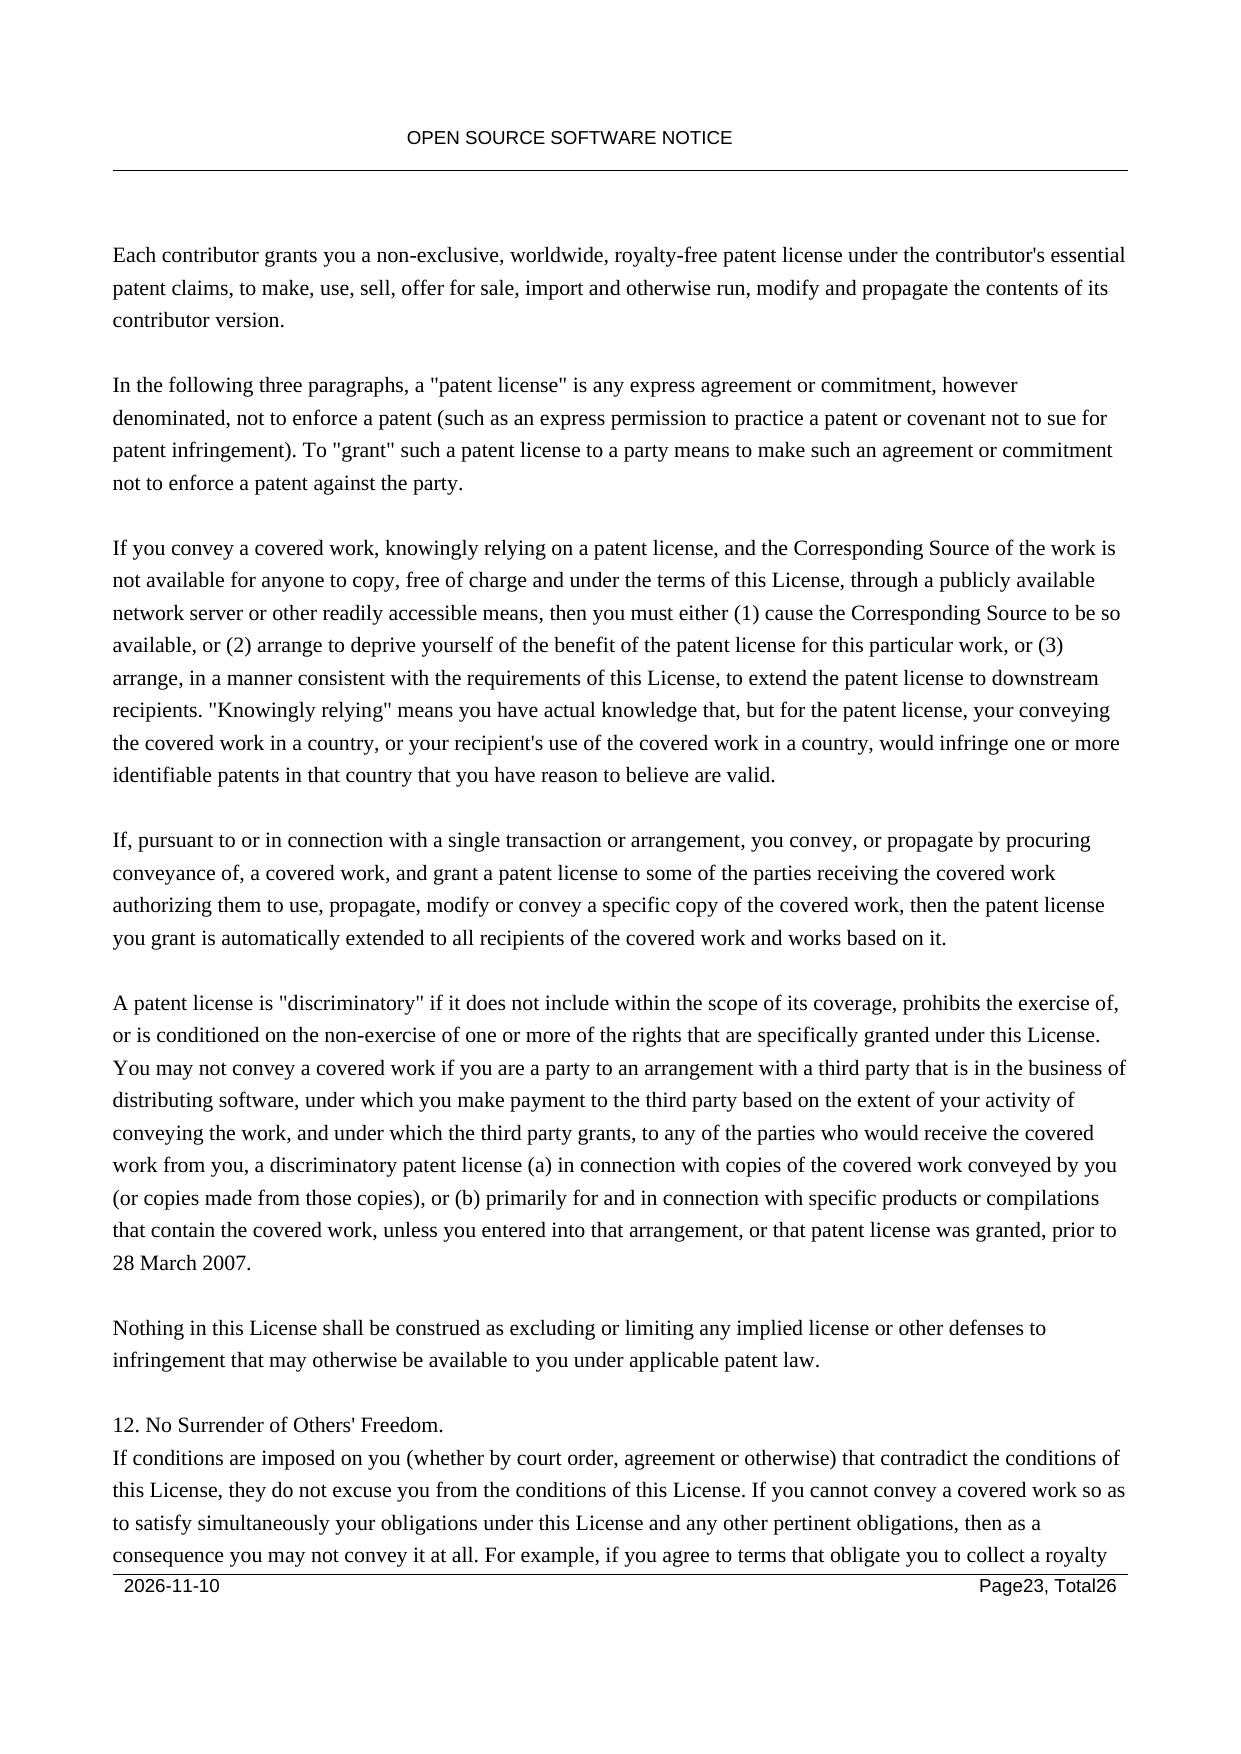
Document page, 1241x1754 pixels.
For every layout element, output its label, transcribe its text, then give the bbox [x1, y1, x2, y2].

text In the following three paragraphs, a "patent license" is any express agreement or commitment, however denominated, not to enforce a patent (such as an express permission to practice a patent or covenant not to sue for patent infringement). To "grant" such a patent license to a party means to make such an agreement or commitment not to enforce a patent against the party. [112, 369, 1128, 499]
text If, pursuant to or in connection with a single transaction or arrangement, you convey, or propagate by procuring conveyance of, a covered work, and grant a patent license to some of the parties receiving the covered work authorizing them to use, propagate, modify or convey a specific copy of the covered work, then the patent license you grant is automatically extended to all recipients of the covered work and works based on it. [112, 824, 1128, 954]
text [112, 1441, 1128, 1571]
text 12. No Surrender of Others' Freedom. [112, 1409, 1128, 1441]
text Each contributor grants you a non-exclusive, worldwide, royalty-free patent license under the contributor's essential patent claims, to make, use, sell, offer for sale, import and otherwise run, modify and propagate the contents of its contributor version. [112, 239, 1128, 336]
text A patent license is "discriminatory" if it does not include within the scope of its coverage, prohibits the exercise of, or is conditioned on the non-exercise of one or more of the rights that are specifically granted under this License. You may not convey a covered work if you are a party to an arrangement with a third party that is in the business of distributing software, under which you make payment to the third party based on the extent of your activity of conveying the work, and under which the third party grants, to any of the parties who would receive the covered work from you, a discriminatory patent license (a) in connection with copies of the covered work conveyed by you (or copies made from those copies), or (b) primarily for and in connection with specific products or compilations that contain the covered work, unless you entered into that arrangement, or that patent license was granted, prior to 28 March 2007. [112, 986, 1128, 1279]
text Nothing in this License shall be construed as excluding or limiting any implied license or other defenses to infringement that may otherwise be available to you under applicable patent law. [112, 1311, 1128, 1376]
text If you convey a covered work, knowingly relying on a patent license, and the Corresponding Source of the work is not available for anyone to copy, free of charge and under the terms of this License, through a publicly available network server or other readily accessible means, then you must either (1) cause the Corresponding Source to be so available, or (2) arrange to deprive yourself of the benefit of the patent license for this particular work, or (3) arrange, in a manner consistent with the requirements of this License, to extend the patent license to downstream recipients. "Knowingly relying" means you have actual knowledge that, but for the patent license, your conveying the covered work in a country, or your recipient's use of the covered work in a country, would infringe one or more identifiable patents in that country that you have reason to believe are valid. [112, 531, 1128, 791]
